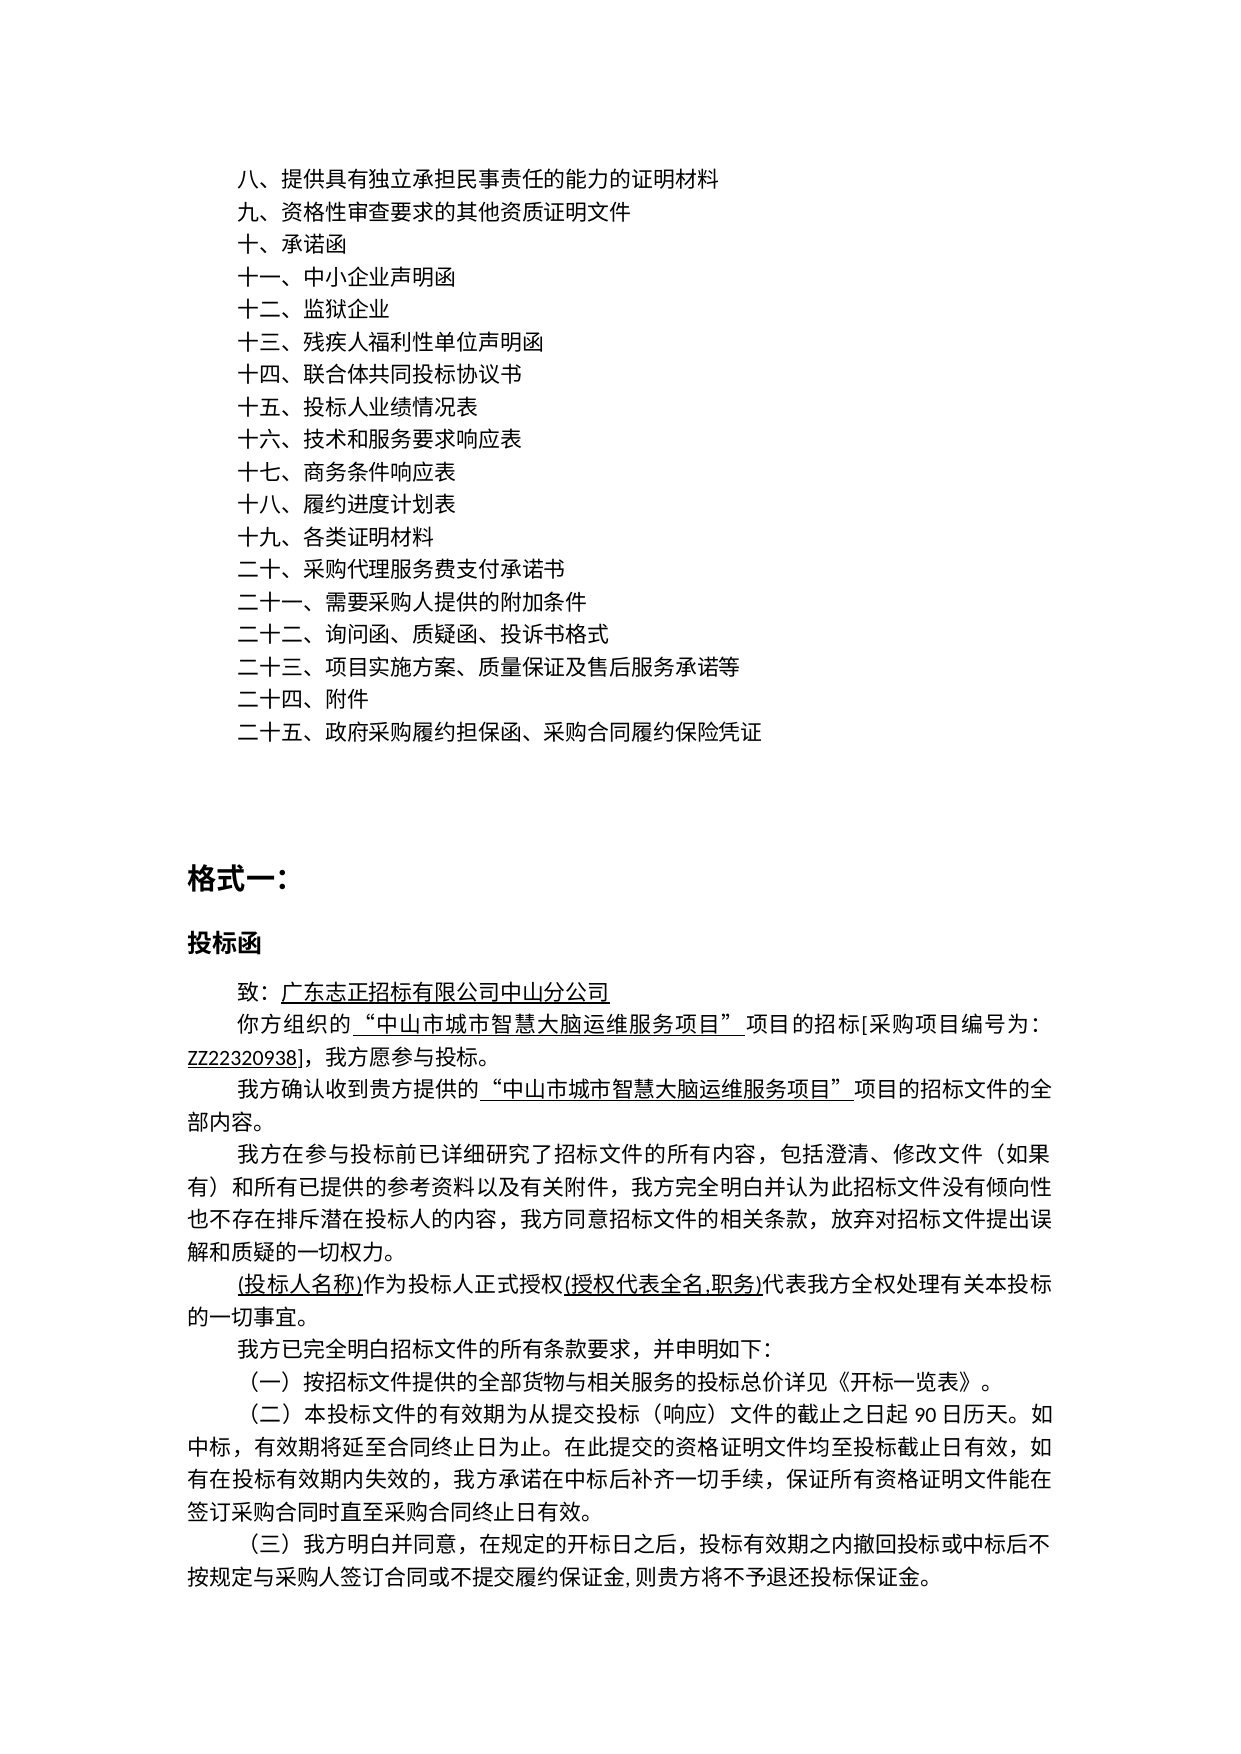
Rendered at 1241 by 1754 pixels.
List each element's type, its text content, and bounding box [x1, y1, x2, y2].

text （三）我方明白并同意，在规定的开标日之后，投标有效期之内撤回投标或中标后不按规定与采购人签订合同或不提交履约保证金, 则贵方将不予退还投标保证金。 [187, 1527, 1053, 1592]
text (投标人名称)作为投标人正式授权(授权代表全名,职务)代表我方全权处理有关本投标的一切事宜。 [187, 1267, 1053, 1332]
text 投标函 [187, 909, 1053, 974]
text 十四、联合体共同投标协议书 [187, 357, 1053, 389]
text 十一、中小企业声明函 [187, 259, 1053, 292]
text 十七、商务条件响应表 [187, 454, 1053, 487]
text 二十一、需要采购人提供的附加条件 [187, 584, 1053, 617]
text 致：广东志正招标有限公司中山分公司 [187, 974, 1053, 1007]
text 二十、采购代理服务费支付承诺书 [187, 552, 1053, 584]
text 我方已完全明白招标文件的所有条款要求，并申明如下： [187, 1332, 1053, 1364]
text 格式一： [187, 844, 1053, 909]
text 十五、投标人业绩情况表 [187, 389, 1053, 422]
text 二十五、政府采购履约担保函、采购合同履约保险凭证 [187, 714, 1053, 747]
text 十二、监狱企业 [187, 292, 1053, 324]
text 十六、技术和服务要求响应表 [187, 422, 1053, 454]
text 八、提供具有独立承担民事责任的能力的证明材料 [187, 162, 1053, 194]
text 九、资格性审查要求的其他资质证明文件 [187, 194, 1053, 227]
text （一）按招标文件提供的全部货物与相关服务的投标总价详见《开标一览表》。 [187, 1364, 1053, 1397]
text 二十三、项目实施方案、质量保证及售后服务承诺等 [187, 649, 1053, 682]
text 十八、履约进度计划表 [187, 487, 1053, 519]
text 十三、残疾人福利性单位声明函 [187, 324, 1053, 357]
text （二）本投标文件的有效期为从提交投标（响应）文件的截止之日起90日历天。如中标，有效期将延至合同终止日为止。在此提交的资格证明文件均至投标截止日有效，如有在投标有效期内失效的，我方承诺在中标后补齐一切手续，保证所有资格证明文件能在签订采购合同时直至采购合同终止日有效。 [187, 1397, 1053, 1527]
text 我方在参与投标前已详细研究了招标文件的所有内容，包括澄清、修改文件（如果有）和所有已提供的参考资料以及有关附件，我方完全明白并认为此招标文件没有倾向性，也不存在排斥潜在投标人的内容，我方同意招标文件的相关条款，放弃对招标文件提出误解和质疑的一切权力。 [187, 1137, 1053, 1267]
text 十九、各类证明材料 [187, 519, 1053, 552]
text 十、承诺函 [187, 227, 1053, 259]
text 我方确认收到贵方提供的“中山市城市智慧大脑运维服务项目”项目的招标文件的全部内容。 [187, 1072, 1053, 1137]
text 二十二、询问函、质疑函、投诉书格式 [187, 617, 1053, 649]
text 二十四、附件 [187, 682, 1053, 714]
text 你方组织的“中山市城市智慧大脑运维服务项目”项目的招标[采购项目编号为：ZZ22320938]，我方愿参与投标。 [187, 1007, 1053, 1072]
